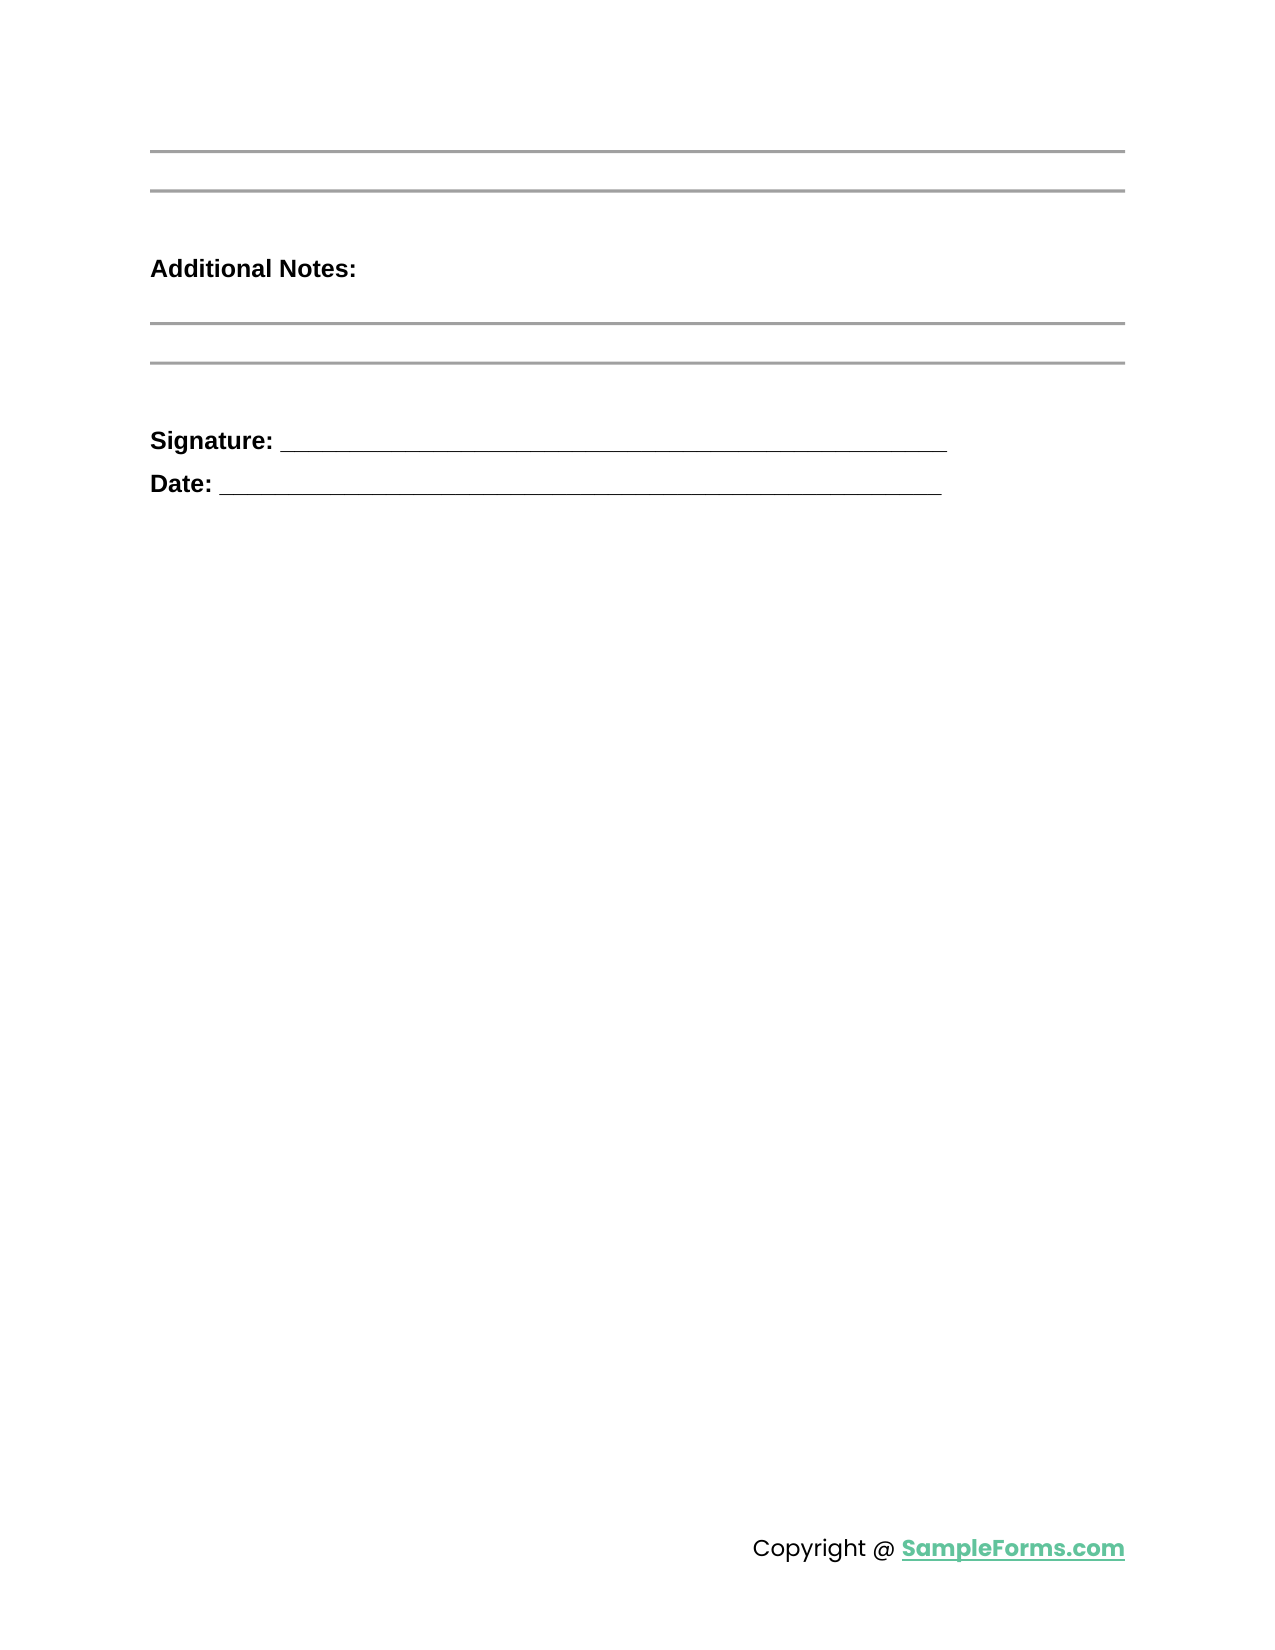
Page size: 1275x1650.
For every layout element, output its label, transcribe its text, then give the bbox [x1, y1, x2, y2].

text Additional Notes: [150, 254, 1125, 283]
text Signature: ________________________________________________ Date: ____________________________________________________ [150, 426, 1125, 498]
